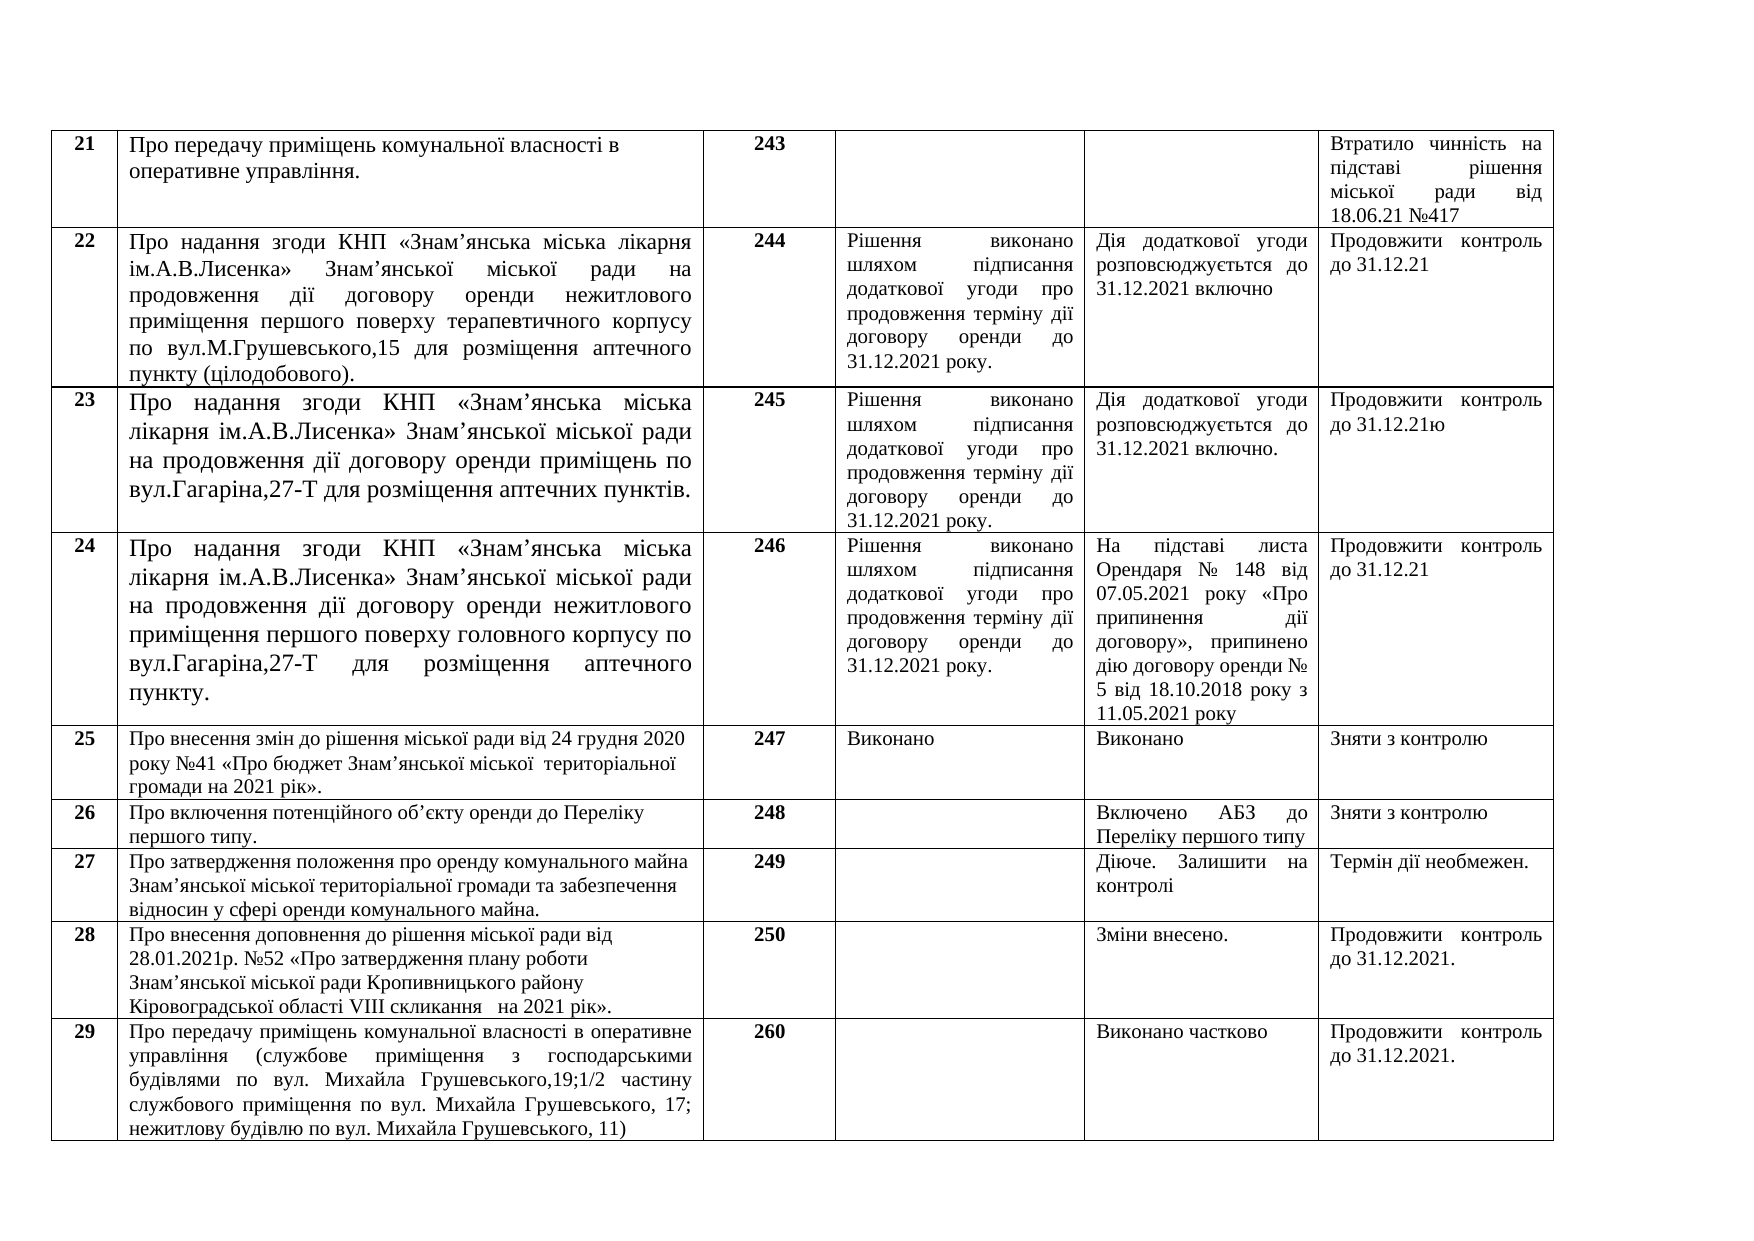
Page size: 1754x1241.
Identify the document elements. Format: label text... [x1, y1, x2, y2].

table_cell 245 [704, 388, 835, 532]
table_cell Діюче. Залишити на контролі [1085, 849, 1318, 921]
table_cell [836, 849, 1084, 921]
table_cell 29 [52, 1019, 117, 1139]
table_cell Рішення виконано шляхом підписання додаткової угоди про продовження терміну дії договору оренди до 31.12.2021 року. [836, 533, 1084, 725]
table_cell Про надання згоди КНП «Знам’янська міська лікарня ім.А.В.Лисенка» Знам’янської міської ради на продовження дії договору оренди нежитлового приміщення першого поверху терапевтичного корпусу по вул.М.Грушевського,15 для розміщення аптечного пункту (цілодобового). [118, 228, 703, 386]
table_cell 250 [704, 922, 835, 1018]
table_cell Виконано [1085, 726, 1318, 798]
table_cell Продовжити контроль до 31.12.21ю [1319, 388, 1553, 532]
table_cell Виконано [836, 726, 1084, 798]
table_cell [118, 1019, 703, 1139]
table_cell 26 [52, 800, 117, 848]
table_cell Зняти з контролю [1319, 800, 1553, 848]
table_cell 244 [704, 228, 835, 386]
table_cell Дія додаткової угоди розповсюджуєтьтся до 31.12.2021 включно. [1085, 388, 1318, 532]
table_cell 27 [52, 849, 117, 921]
table_cell 28 [52, 922, 117, 1018]
table_cell Про надання згоди КНП «Знам’янська міська лікарня ім.А.В.Лисенка» Знам’янської міської ради на продовження дії договору оренди нежитлового приміщення першого поверху головного корпусу по вул.Гагаріна,27-Т для розміщення аптечного пункту. [118, 533, 703, 725]
table_cell Втратило чинність на підставі рішення міської ради від 18.06.21 №417 [1319, 131, 1553, 227]
table_cell 22 [52, 228, 117, 386]
table_cell Зняти з контролю [1319, 726, 1553, 798]
table_cell Про включення потенційного об’єкту оренди до Переліку першого типу. [118, 800, 703, 848]
table_cell Продовжити контроль до 31.12.2021. [1319, 922, 1553, 1018]
table_cell Про внесення доповнення до рішення міської ради від 28.01.2021р. №52 «Про затвердження плану роботи Знам’янської міської ради Кропивницького району Кіровоградської області VIII скликання на 2021 рік». [118, 922, 703, 1018]
table_cell [836, 131, 1084, 227]
table_cell Дія додаткової угоди розповсюджуєтьтся до 31.12.2021 включно [1085, 228, 1318, 386]
table_cell 249 [704, 849, 835, 921]
table_cell [836, 800, 1084, 848]
table_cell 246 [704, 533, 835, 725]
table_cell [1319, 1019, 1553, 1139]
table_cell Про передачу приміщень комунальної власності в оперативне управління. [118, 131, 703, 227]
table_cell Про внесення змін до рішення міської ради від 24 грудня 2020 року №41 «Про бюджет Знам’янської міської територіальної громади на 2021 рік». [118, 726, 703, 798]
table_cell Про затвердження положення про оренду комунального майна Знам’янської міської територіальної громади та забезпечення відносин у сфері оренди комунального майна. [118, 849, 703, 921]
table_cell 260 [704, 1019, 835, 1139]
table_cell 248 [704, 800, 835, 848]
table_cell Рішення виконано шляхом підписання додаткової угоди про продовження терміну дії договору оренди до 31.12.2021 року. [836, 228, 1084, 386]
table_cell Зміни внесено. [1085, 922, 1318, 1018]
table_cell Рішення виконано шляхом підписання додаткової угоди про продовження терміну дії договору оренди до 31.12.2021 року. [836, 388, 1084, 532]
table_cell 243 [704, 131, 835, 227]
table_cell 247 [704, 726, 835, 798]
table_cell На підставі листа Орендаря № 148 від 07.05.2021 року «Про припинення дії договору», припинено дію договору оренди № 5 від 18.10.2018 року з 11.05.2021 року [1085, 533, 1318, 725]
table_cell Виконано частково [1085, 1019, 1318, 1139]
table_cell [1085, 131, 1318, 227]
table_cell Термін дії необмежен. [1319, 849, 1553, 921]
table_cell Продовжити контроль до 31.12.21 [1319, 228, 1553, 386]
table_cell Включено АБЗ до Переліку першого типу [1085, 800, 1318, 848]
table_cell Про надання згоди КНП «Знам’янська міська лікарня ім.А.В.Лисенка» Знам’янської міської ради на продовження дії договору оренди приміщень по вул.Гагаріна,27-Т для розміщення аптечних пунктів. [118, 388, 703, 532]
table_cell [836, 1019, 1084, 1139]
table_cell 24 [52, 533, 117, 725]
table_cell Продовжити контроль до 31.12.21 [1319, 533, 1553, 725]
table_cell 23 [52, 388, 117, 532]
table_cell 21 [52, 131, 117, 227]
table_cell 25 [52, 726, 117, 798]
table_cell [836, 922, 1084, 1018]
